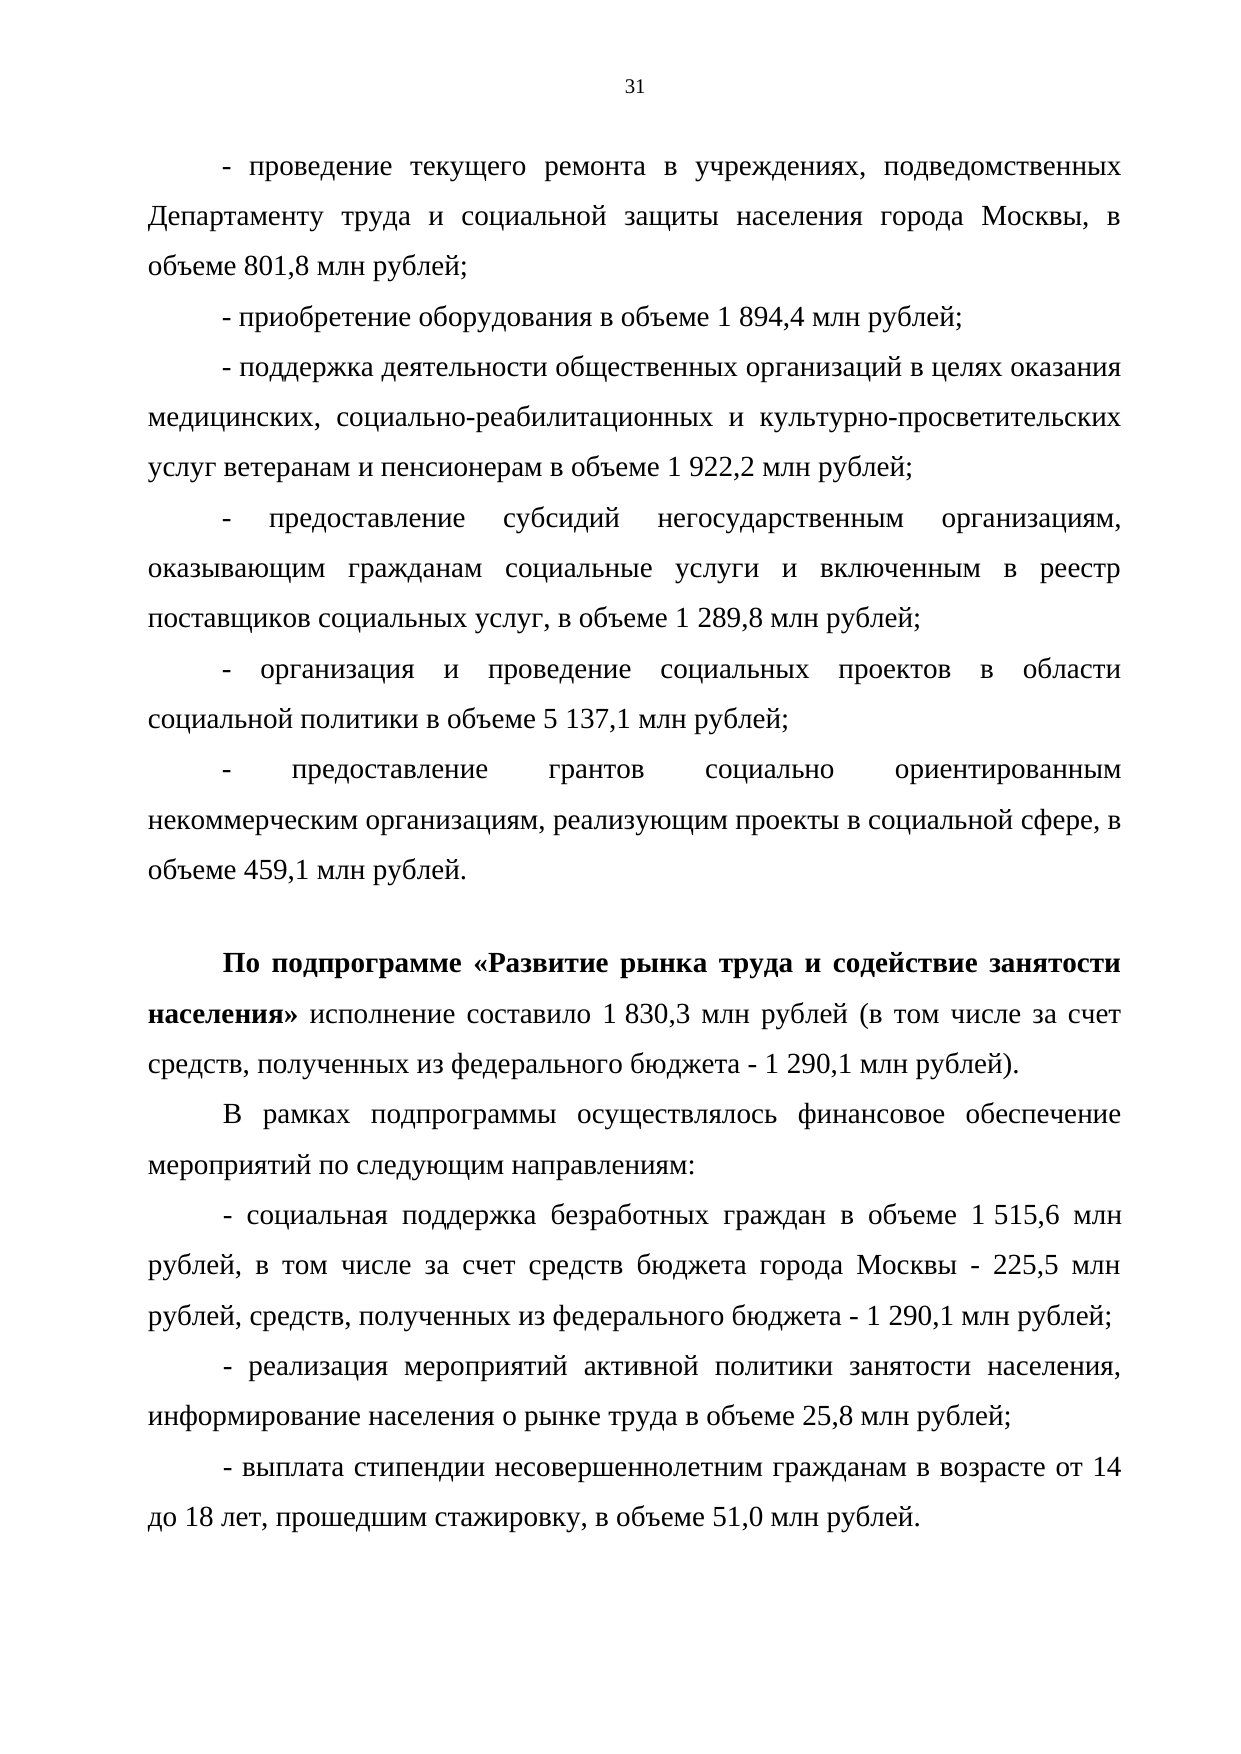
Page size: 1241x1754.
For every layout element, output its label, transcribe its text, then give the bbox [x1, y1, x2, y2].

text - проведение текущего ремонта в учреждениях, подведомственных Департаменту труда и социальной защиты населения города Москвы, в объеме 801,8 млн рублей; [148, 148, 1122, 282]
text В рамках подпрограммы осуществлялось финансовое обеспечение мероприятий по следующим направлениям: [148, 1096, 1122, 1180]
text - выплата стипендии несовершеннолетним гражданам в возрасте от 14 до 18 лет, прошедшим стажировку, в объеме 51,0 млн рублей. [148, 1449, 1122, 1532]
text - реализация мероприятий активной политики занятости населения, информирование населения о рынке труда в объеме 25,8 млн рублей; [148, 1348, 1122, 1432]
text - организация и проведение социальных проектов в области социальной политики в объеме 5 137,1 млн рублей; [148, 651, 1122, 735]
text - поддержка деятельности общественных организаций в целях оказания медицинских, социально-реабилитационных и культурно-просветительских услуг ветеранам и пенсионерам в объеме 1 922,2 млн рублей; [148, 349, 1122, 483]
text - предоставление субсидий негосударственным организациям, оказывающим гражданам социальные услуги и включенным в реестр поставщиков социальных услуг, в объеме 1 289,8 млн рублей; [148, 500, 1122, 634]
text - приобретение оборудования в объеме 1 894,4 млн рублей; [148, 299, 1122, 332]
text - социальная поддержка безработных граждан в объеме 1 515,6 млн рублей, в том числе за счет средств бюджета города Москвы - 225,5 млн рублей, средств, полученных из федерального бюджета - 1 290,1 млн рублей; [148, 1197, 1122, 1331]
text По подпрограмме «Развитие рынка труда и содействие занятости населения» исполнение составило 1 830,3 млн рублей (в том числе за счет средств, полученных из федерального бюджета - 1 290,1 млн рублей). [148, 946, 1122, 1080]
text - предоставление грантов социально ориентированным некоммерческим организациям, реализующим проекты в социальной сфере, в объеме 459,1 млн рублей. [148, 751, 1122, 886]
